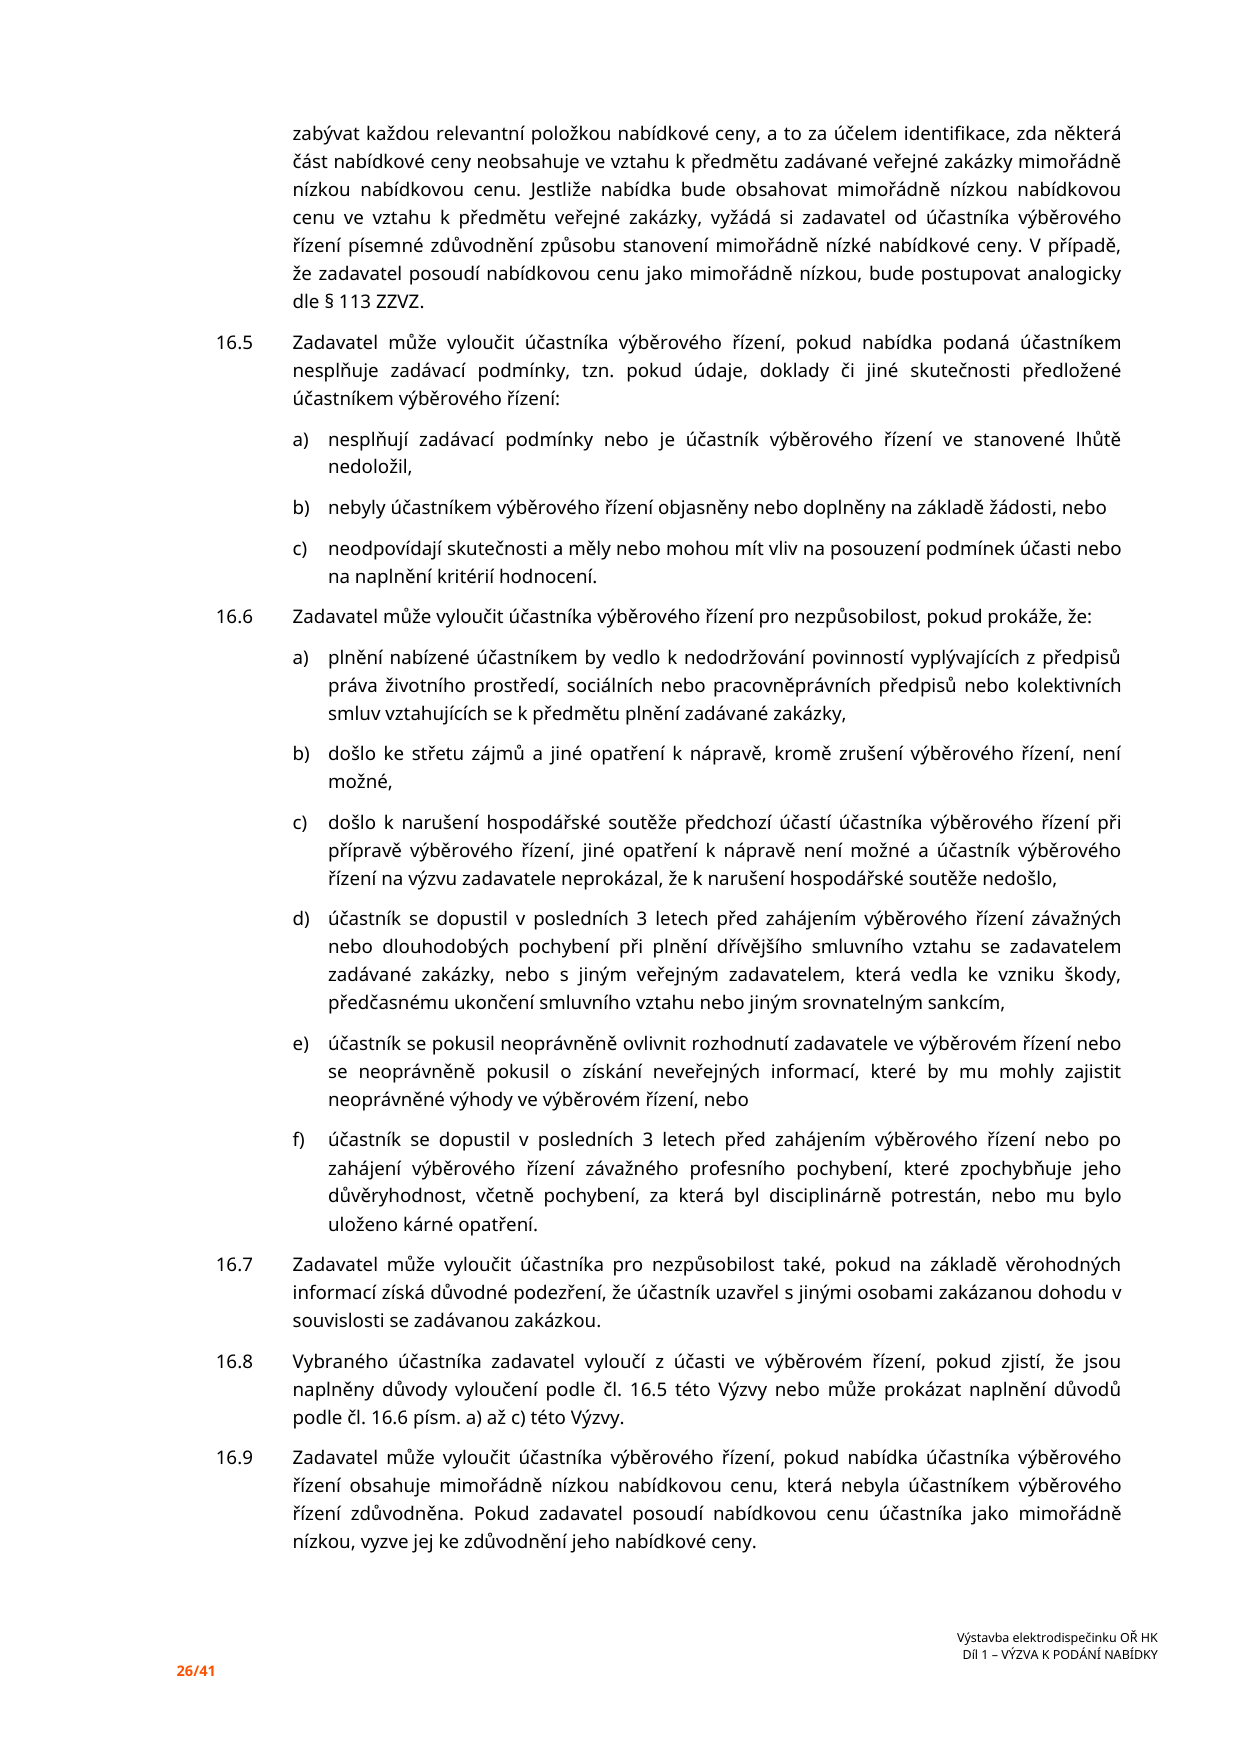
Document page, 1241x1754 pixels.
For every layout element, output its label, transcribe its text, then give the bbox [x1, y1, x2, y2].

text Vybraného účastníka zadavatel vyloučí z účasti ve výběrovém řízení, pokud zjistí, že jsou naplněny důvody vyloučení podle čl. 16.5 této Výzvy nebo může prokázat naplnění důvodů podle čl. 16.6 písm. a) až c) této Výzvy. [216, 1348, 1122, 1429]
list došlo k narušení hospodářské soutěže předchozí účastí účastníka výběrového řízení při přípravě výběrového řízení, jiné opatření k nápravě není možné a účastník výběrového řízení na výzvu zadavatele neprokázal, že k narušení hospodářské soutěže nedošlo, [292, 809, 1122, 891]
text Zadavatel může vyloučit účastníka pro nezpůsobilost také, pokud na základě věrohodných informací získá důvodné podezření, že účastník uzavřel s jinými osobami zakázanou dohodu v souvislosti se zadávanou zakázkou. [216, 1251, 1122, 1333]
list nesplňují zadávací podmínky nebo je účastník výběrového řízení ve stanovené lhůtě nedoložil, [292, 426, 1122, 479]
text Zadavatel může vyloučit účastníka výběrového řízení pro nezpůsobilost, pokud prokáže, že: [216, 603, 1122, 629]
list účastník se dopustil v posledních 3 letech před zahájením výběrového řízení nebo po zahájení výběrového řízení závažného profesního pochybení, které zpochybňuje jeho důvěryhodnost, včetně pochybení, za která byl disciplinárně potrestán, nebo mu bylo uloženo kárné opatření. [292, 1127, 1122, 1236]
list plnění nabízené účastníkem by vedlo k nedodržování povinností vyplývajících z předpisů práva životního prostředí, sociálních nebo pracovněprávních předpisů nebo kolektivních smluv vztahujících se k předmětu plnění zadávané zakázky, [292, 644, 1122, 726]
text Zadavatel může vyloučit účastníka výběrového řízení, pokud nabídka podaná účastníkem nesplňuje zadávací podmínky, tzn. pokud údaje, doklady či jiné skutečnosti předložené účastníkem výběrového řízení: [216, 329, 1122, 411]
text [216, 121, 1122, 314]
list účastník se dopustil v posledních 3 letech před zahájením výběrového řízení závažných nebo dlouhodobých pochybení při plnění dřívějšího smluvního vztahu se zadavatelem zadávané zakázky, nebo s jiným veřejným zadavatelem, která vedla ke vzniku škody, předčasnému ukončení smluvního vztahu nebo jiným srovnatelným sankcím, [292, 906, 1122, 1015]
list došlo ke střetu zájmů a jiné opatření k nápravě, kromě zrušení výběrového řízení, není možné, [292, 741, 1122, 794]
list nebyly účastníkem výběrového řízení objasněny nebo doplněny na základě žádosti, nebo [292, 494, 1122, 520]
list účastník se pokusil neoprávněně ovlivnit rozhodnutí zadavatele ve výběrovém řízení nebo se neoprávněně pokusil o získání neveřejných informací, které by mu mohly zajistit neoprávněné výhody ve výběrovém řízení, nebo [292, 1030, 1122, 1112]
text Zadavatel může vyloučit účastníka výběrového řízení, pokud nabídka účastníka výběrového řízení obsahuje mimořádně nízkou nabídkovou cenu, která nebyla účastníkem výběrového řízení zdůvodněna. Pokud zadavatel posoudí nabídkovou cenu účastníka jako mimořádně nízkou, vyzve jej ke zdůvodnění jeho nabídkové ceny. [216, 1444, 1122, 1554]
list neodpovídají skutečnosti a měly nebo mohou mít vliv na posouzení podmínek účasti nebo na naplnění kritérií hodnocení. [292, 535, 1122, 588]
